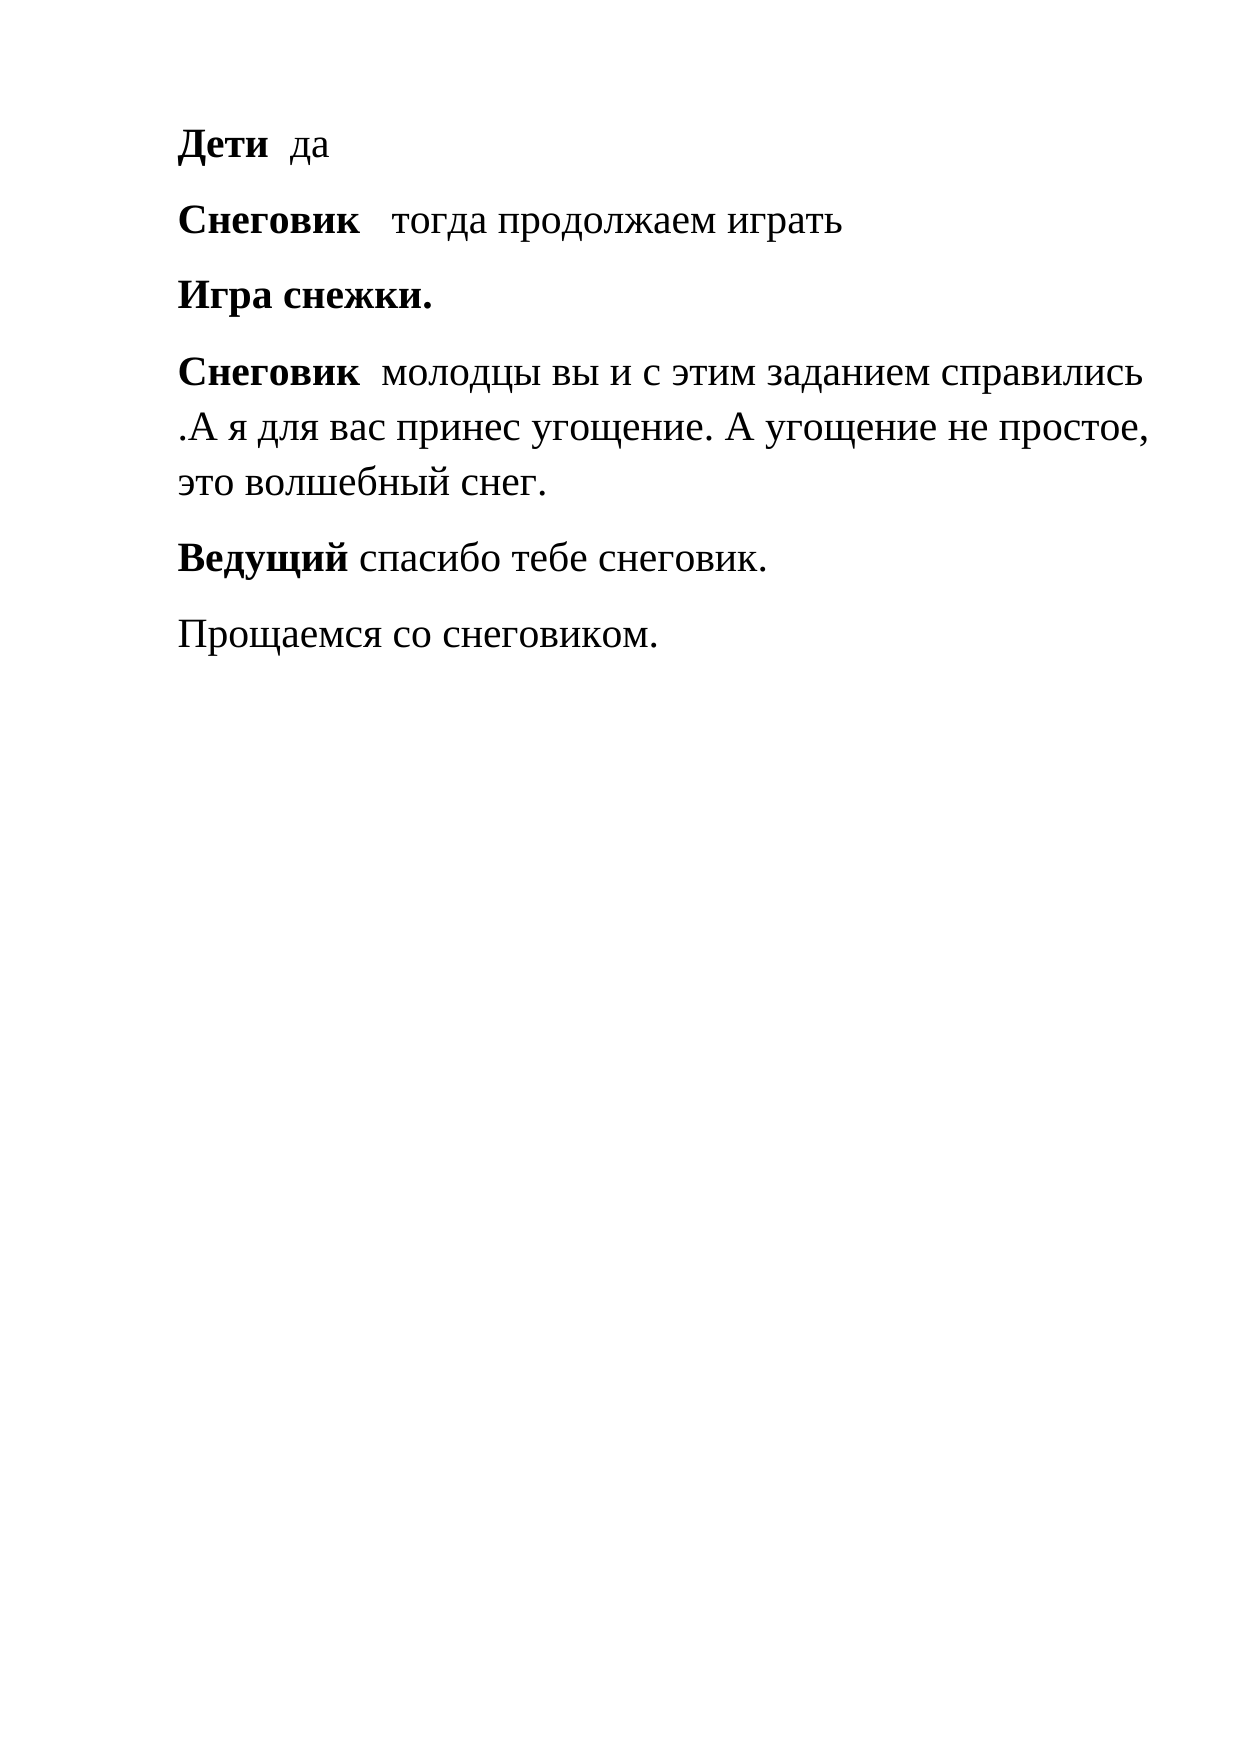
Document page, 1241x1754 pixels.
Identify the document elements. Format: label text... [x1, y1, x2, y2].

text Игра снежки. [177, 270, 1152, 318]
text Снеговик тогда продолжаем играть [177, 194, 1152, 242]
text Снеговик молодцы вы и с этим заданием справились .А я для вас принес угощение. А угощение не простое, это волшебный снег. [177, 346, 1152, 504]
text Дети да [177, 118, 1152, 166]
text Ведущий спасибо тебе снеговик. [177, 532, 1152, 580]
text Прощаемся со снеговиком. [177, 608, 1152, 656]
